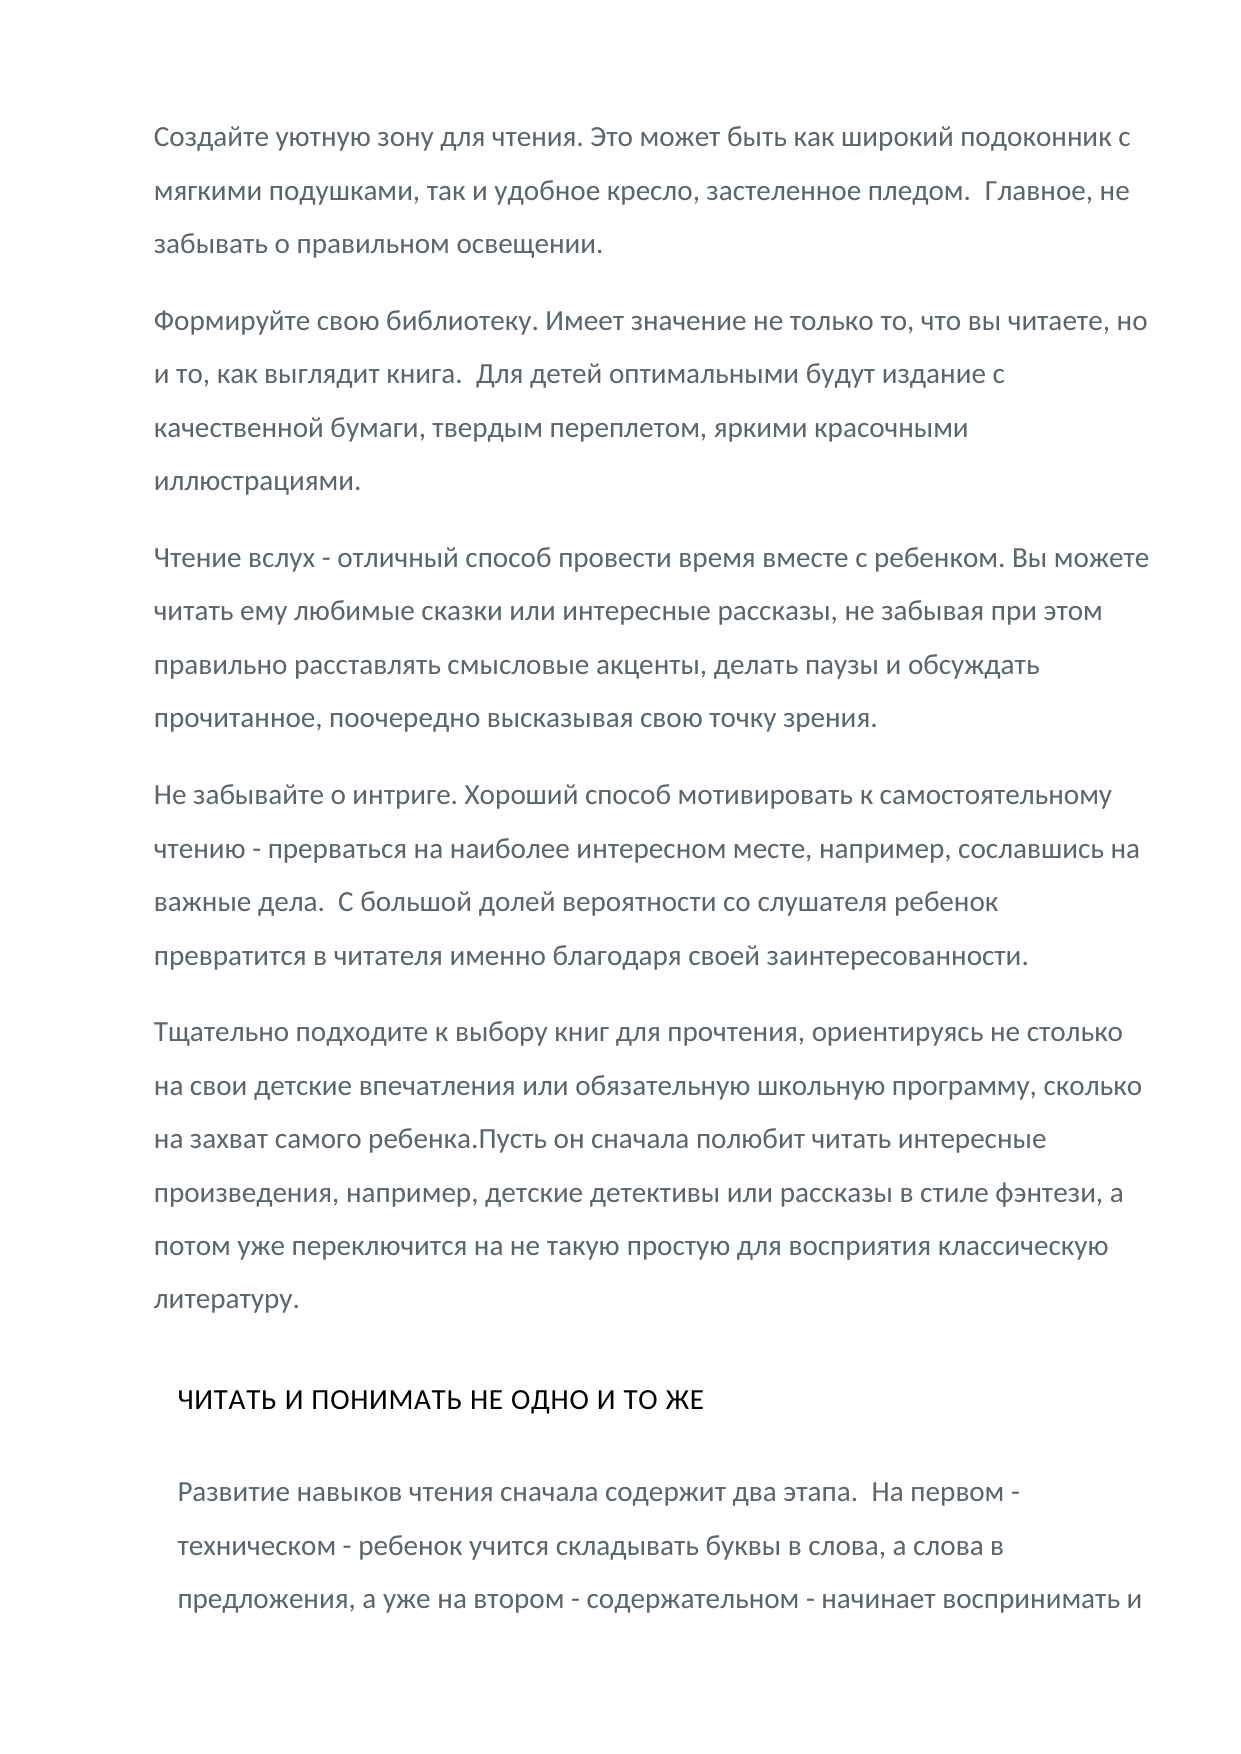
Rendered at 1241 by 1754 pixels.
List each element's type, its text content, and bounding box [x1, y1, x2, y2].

text ЧИТАТЬ И ПОНИМАТЬ не одно и то же [177, 1381, 1152, 1417]
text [177, 1473, 1152, 1616]
text Не забывайте о интриге. Хороший способ мотивировать к самостоятельному чтению - прерваться на наиболее интересном месте, например, сославшись на важные дела. С большой долей вероятности со слушателя ребенок превратится в читателя именно благодаря своей заинтересованности. [154, 776, 1152, 972]
text Тщательно подходите к выбору книг для прочтения, ориентируясь не столько на свои детские впечатления или обязательную школьную программу, сколько на захват самого ребенка.Пусть он сначала полюбит читать интересные произведения, например, детские детективы или рассказы в стиле фэнтези, а потом уже переключится на не такую ​​простую для восприятия классическую литературу. [154, 1013, 1152, 1316]
text Создайте уютную зону для чтения. Это может быть как широкий подоконник с мягкими подушками, так и удобное кресло, застеленное пледом. Главное, не забывать о правильном освещении. [154, 118, 1152, 261]
text Формируйте свою библиотеку. Имеет значение не только то, что вы читаете, но и то, как выглядит книга. Для детей оптимальными будут издание с качественной бумаги, твердым переплетом, яркими красочными иллюстрациями. [154, 302, 1152, 498]
text Чтение вслух - отличный способ провести время вместе с ребенком. Вы можете читать ему любимые сказки или интересные рассказы, не забывая при этом правильно расставлять смысловые акценты, делать паузы и обсуждать прочитанное, поочередно высказывая свою точку зрения. [154, 539, 1152, 735]
